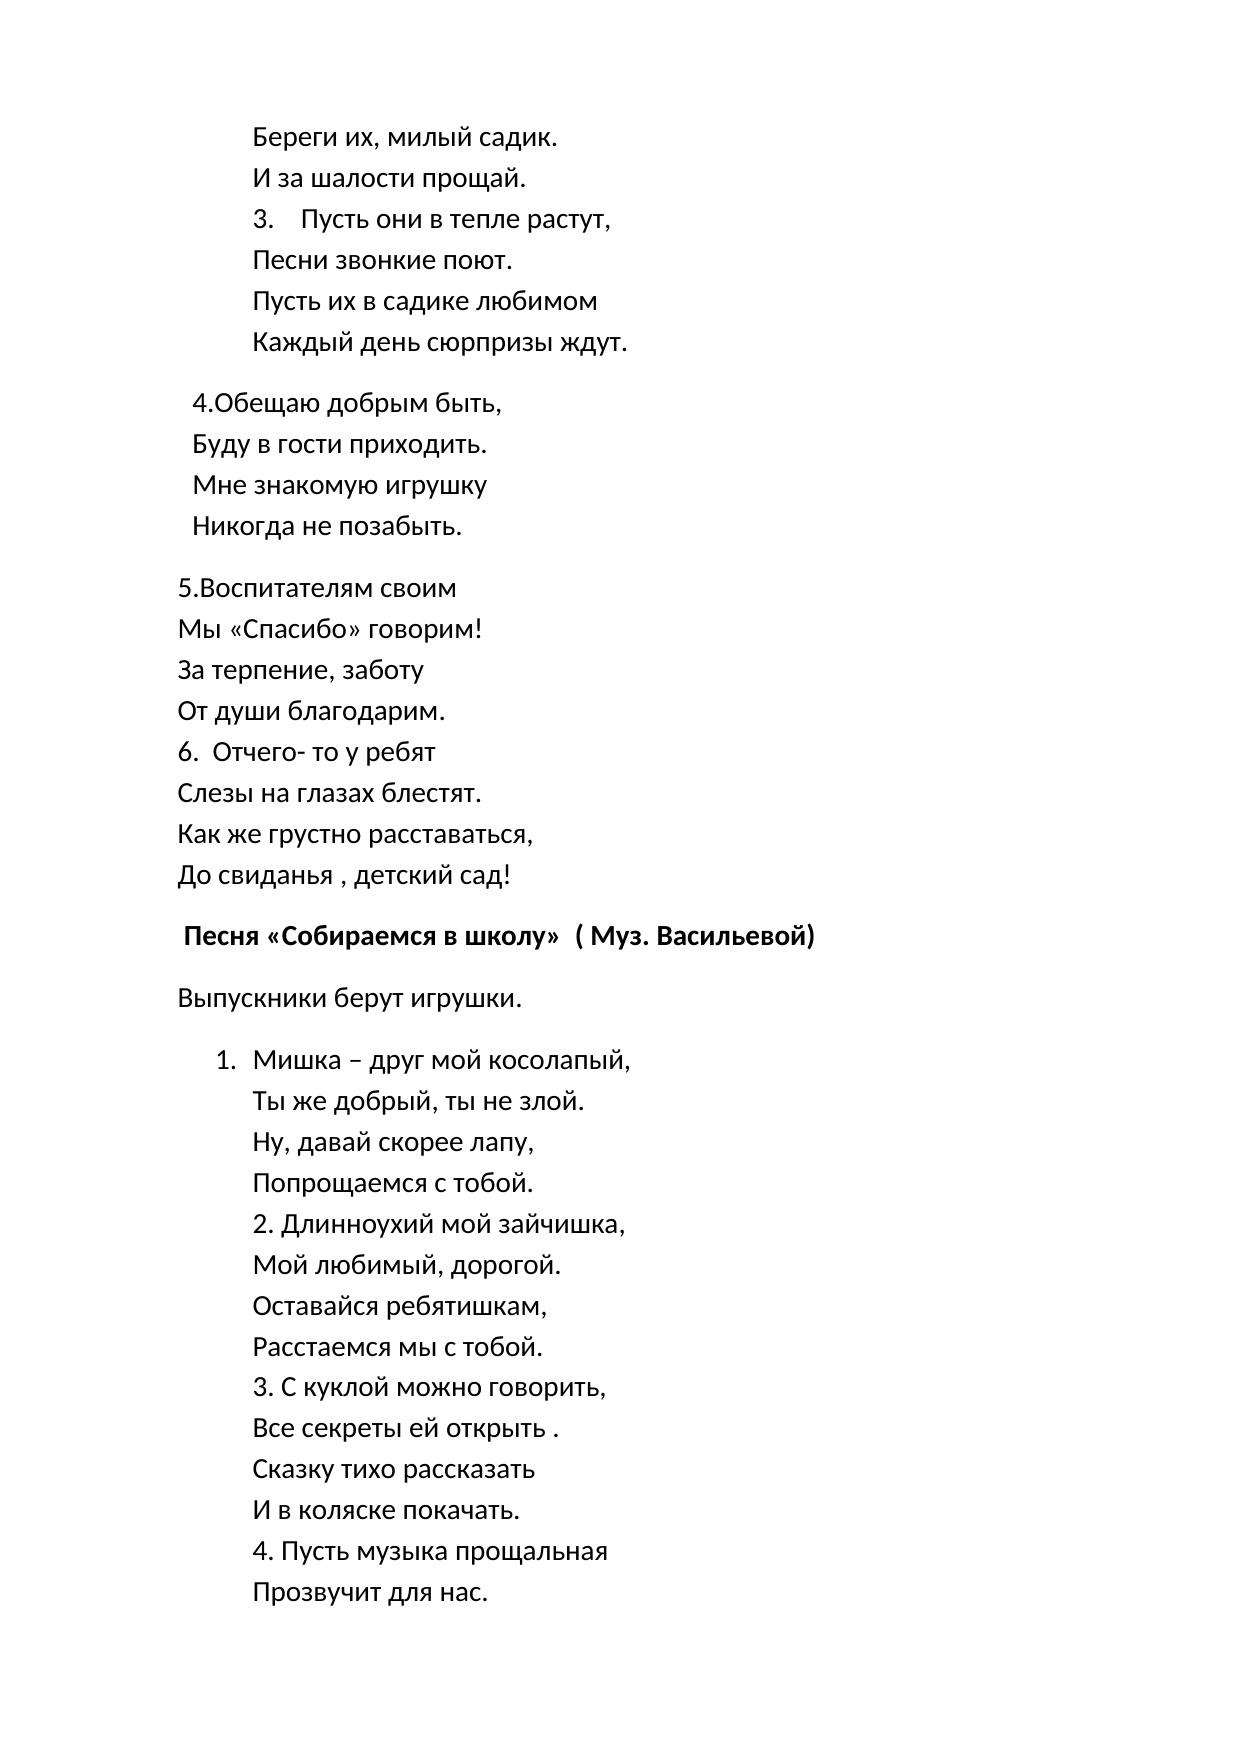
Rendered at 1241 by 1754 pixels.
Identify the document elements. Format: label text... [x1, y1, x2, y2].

text 4.Обещаю добрым быть, Буду в гости приходить. Мне знакомую игрушку Никогда не позабыть. [192, 384, 1152, 543]
text 5.Воспитателям своим Мы «Спасибо» говорим! За терпение, заботу От души благодарим. 6. Отчего- то у ребят Слезы на глазах блестят. Как же грустно расставаться, До свиданья , детский сад! [177, 569, 1152, 891]
text Песня «Собираемся в школу» ( Муз. Васильевой) [177, 917, 1152, 953]
text Выпускники берут игрушки. [177, 979, 1152, 1015]
list Береги их, милый садик. И за шалости прощай. 3. Пусть они в тепле растут, Песни звонкие поют. Пусть их в садике любимом Каждый день сюрпризы ждут. [252, 118, 1152, 358]
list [215, 1041, 1152, 1609]
